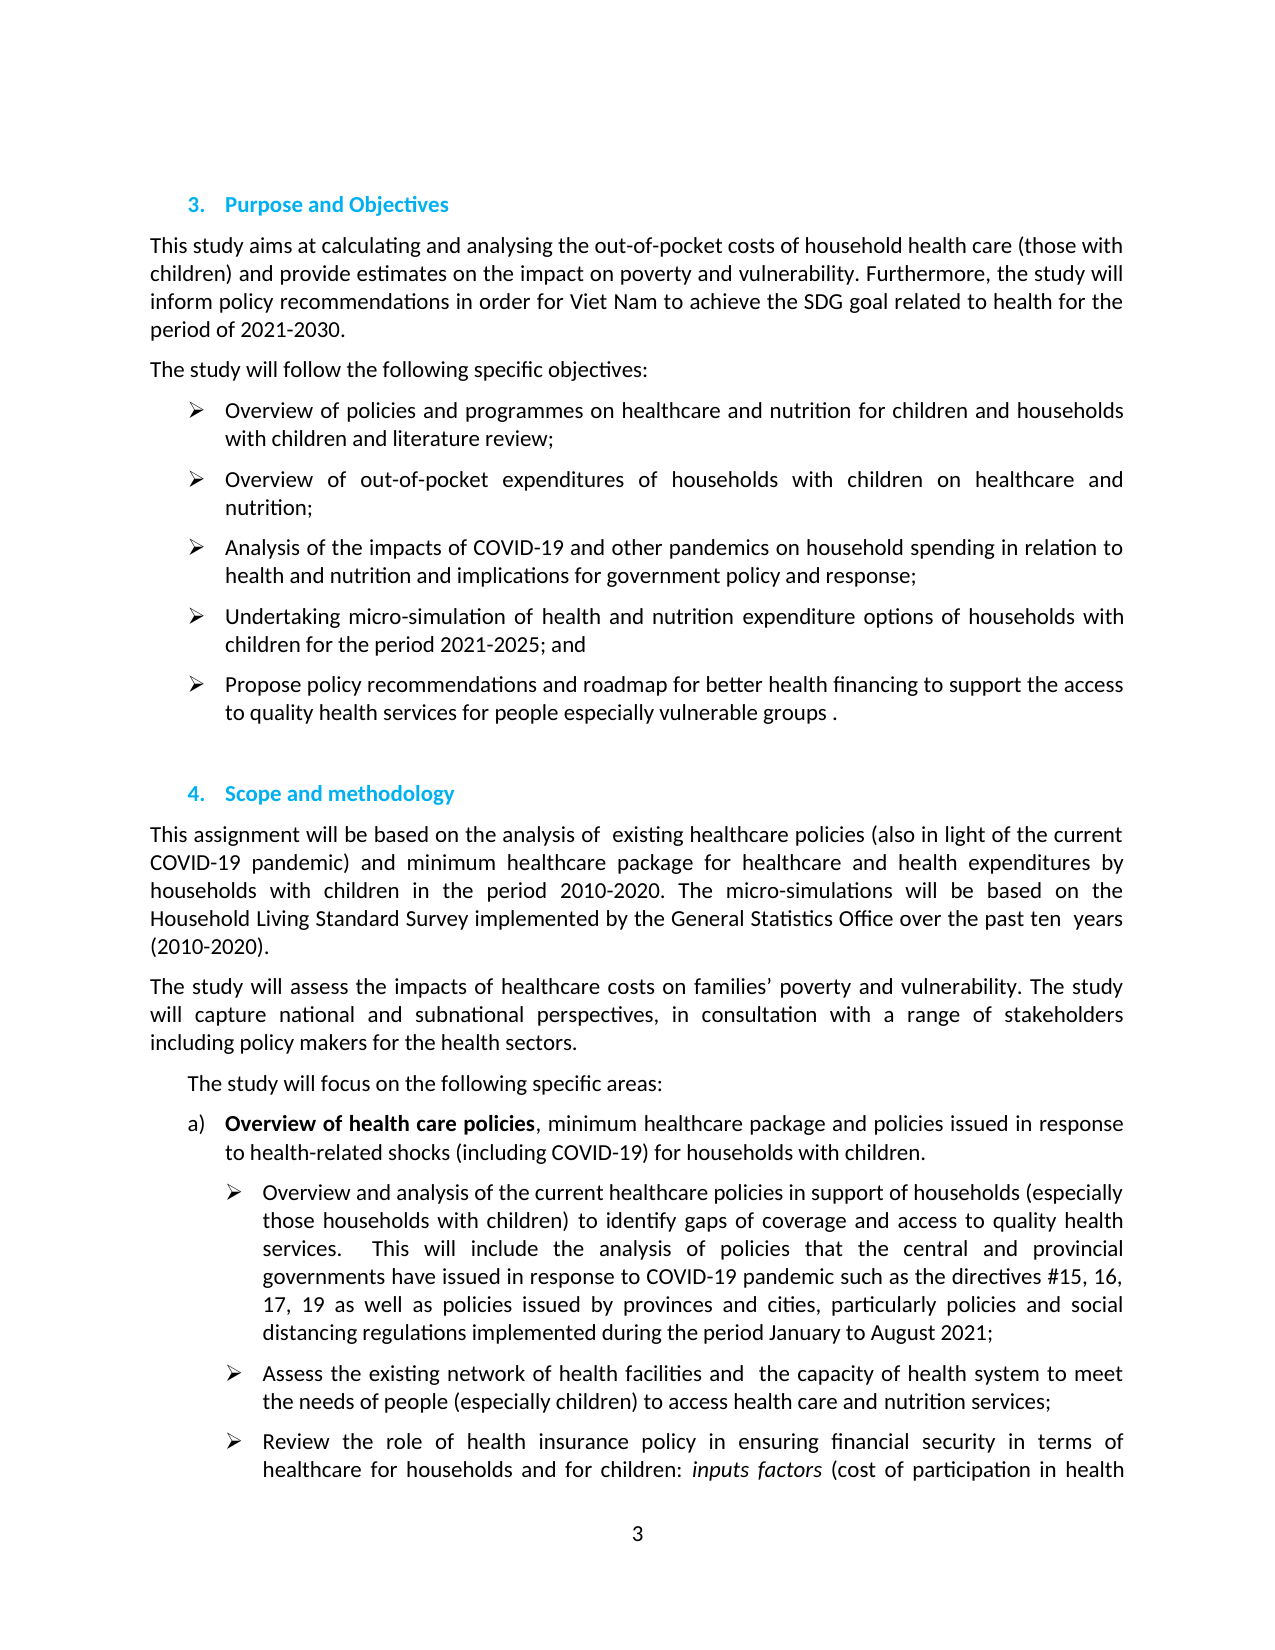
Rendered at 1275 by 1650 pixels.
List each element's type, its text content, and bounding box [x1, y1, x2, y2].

list Overview and analysis of the current healthcare policies in support of households (especially those households with children) to identify gaps of coverage and access to quality health services. This will include the analysis of policies that the central and provincial governments have issued in response to COVID-19 pandemic such as the directives #15, 16, 17, 19 as well as policies issued by provinces and cities, particularly policies and social distancing regulations implemented during the period January to August 2021; [225, 1178, 1125, 1346]
text This assignment will be based on the analysis of existing healthcare policies (also in light of the current COVID-19 pandemic) and minimum healthcare package for healthcare and health expenditures by households with children in the period 2010-2020. The micro-simulations will be based on the Household Living Standard Survey implemented by the General Statistics Office over the past ten years (2010-2020). [150, 820, 1125, 960]
list Scope and methodology [187, 779, 1125, 807]
text The study will follow the following specific objectives: [150, 356, 1125, 384]
text The study will assess the impacts of healthcare costs on families’ poverty and vulnerability. The study will capture national and subnational perspectives, in consultation with a range of stakeholders including policy makers for the health sectors. [150, 972, 1125, 1057]
list Overview of policies and programmes on healthcare and nutrition for children and households with children and literature review; [187, 396, 1125, 452]
list Overview of health care policies, minimum healthcare package and policies issued in response to health-related shocks (including COVID-19) for households with children. [187, 1109, 1125, 1166]
list Undertaking micro-simulation of health and nutrition expenditure options of households with children for the period 2021-2025; and [187, 602, 1125, 658]
text The study will focus on the following specific areas: [150, 1069, 1125, 1097]
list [225, 1427, 1125, 1483]
list Purpose and Objectives [187, 191, 1125, 218]
list Analysis of the impacts of COVID-19 and other pandemics on household spending in relation to health and nutrition and implications for government policy and response; [187, 533, 1125, 589]
text This study aims at calculating and analysing the out-of-pocket costs of household health care (those with children) and provide estimates on the impact on poverty and vulnerability. Furthermore, the study will inform policy recommendations in order for Viet Nam to achieve the SDG goal related to health for the period of 2021-2030. [150, 231, 1125, 343]
list Assess the existing network of health facilities and the capacity of health system to meet the needs of people (especially children) to access health care and nutrition services; [225, 1359, 1125, 1415]
list Overview of out-of-pocket expenditures of households with children on healthcare and nutrition; [187, 465, 1125, 521]
list Propose policy recommendations and roadmap for better health financing to support the access to quality health services for people especially vulnerable groups . [187, 670, 1125, 726]
